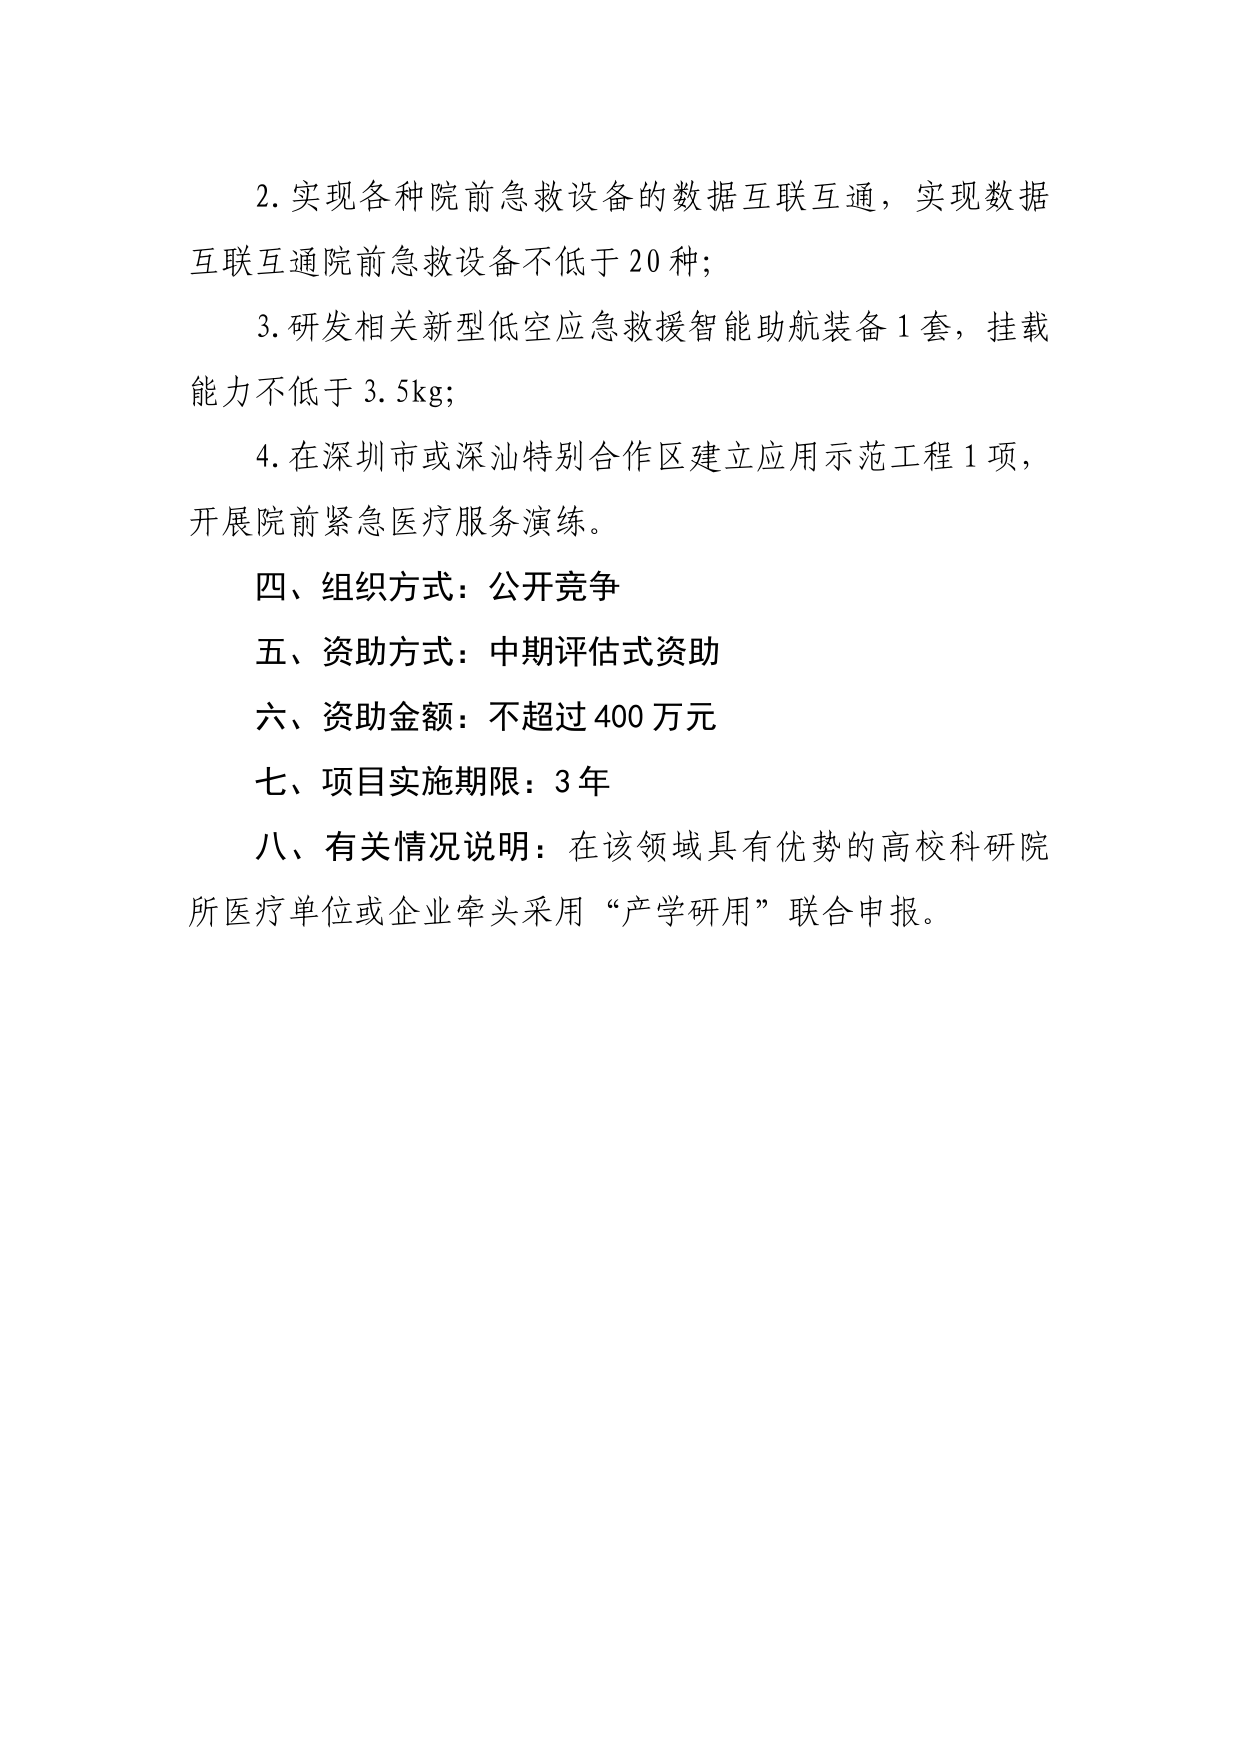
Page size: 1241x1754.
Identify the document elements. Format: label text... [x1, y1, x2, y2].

subtitle 3.研发相关新型低空应急救援智能助航装备1套，挂载能力不低于3.5kg； [187, 292, 1053, 422]
subtitle 六、资助金额：不超过400万元 [187, 682, 1053, 747]
subtitle 4.在深圳市或深汕特别合作区建立应用示范工程1项，开展院前紧急医疗服务演练。 [187, 422, 1053, 552]
subtitle 五、资助方式：中期评估式资助 [187, 617, 1053, 682]
subtitle 七、项目实施期限：3年 [187, 747, 1053, 812]
subtitle 八、有关情况说明：在该领域具有优势的高校科研院所医疗单位或企业牵头采用“产学研用”联合申报。 [187, 812, 1053, 942]
subtitle 2.实现各种院前急救设备的数据互联互通，实现数据互联互通院前急救设备不低于20种； [187, 162, 1053, 292]
subtitle 四、组织方式：公开竞争 [187, 552, 1053, 617]
